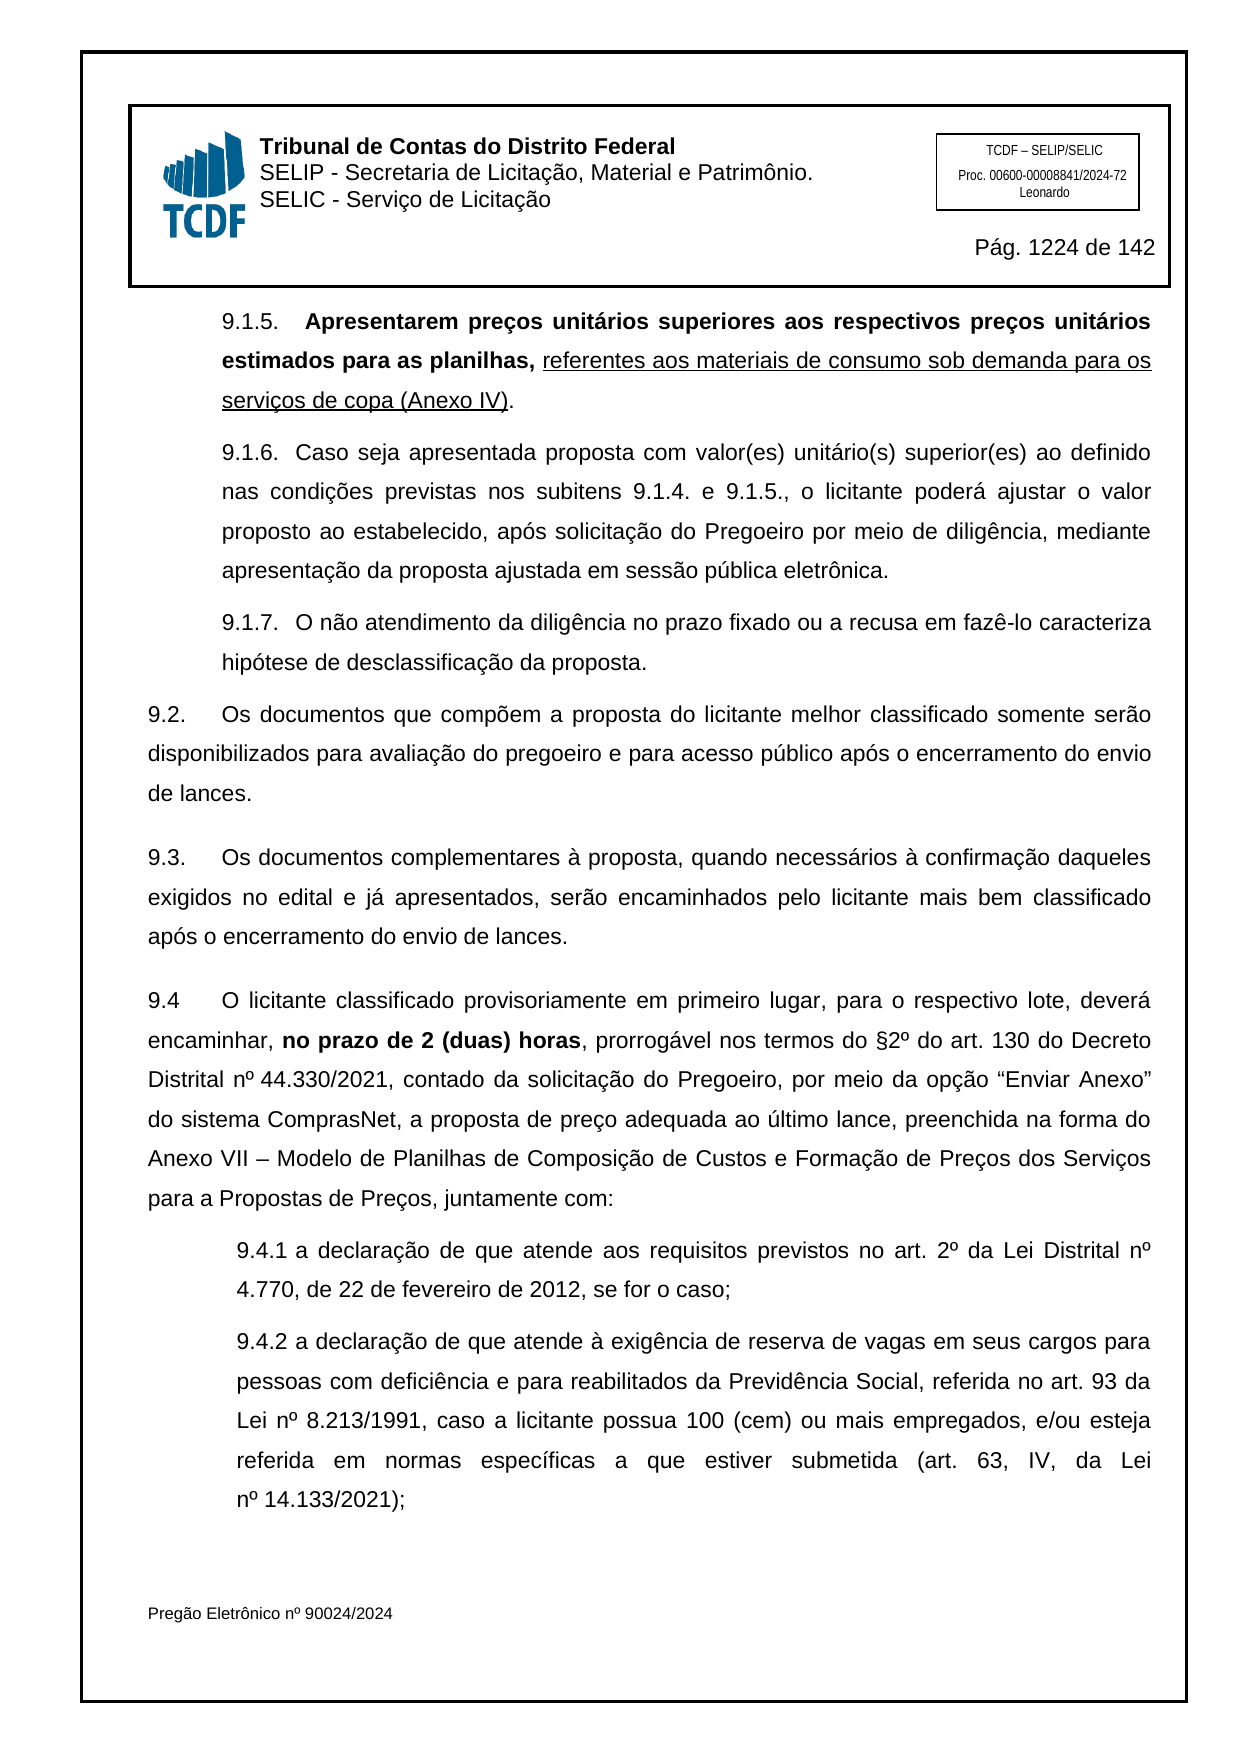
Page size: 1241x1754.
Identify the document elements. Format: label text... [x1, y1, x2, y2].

text 9.1.7. O não atendimento da diligência no prazo fixado ou a recusa em fazê-lo caracteriza hipótese de desclassificação da proposta. [222, 609, 1152, 675]
picture [148, 128, 260, 240]
text 9.4.2 a declaração de que atende à exigência de reserva de vagas em seus cargos para pessoas com deficiência e para reabilitados da Previdência Social, referida no art. 93 da Lei nº 8.213/1991, caso a licitante possua 100 (cem) ou mais empregados, e/ou esteja referida em normas específicas a que estiver submetida (art. 63, IV, da Lei nº 14.133/2021); [236, 1328, 1152, 1512]
text 9.2. Os documentos que compõem a proposta do licitante melhor classificado somente serão disponibilizados para avaliação do pregoeiro e para acesso público após o encerramento do envio de lances. [148, 701, 1152, 806]
text 9.1.6. Caso seja apresentada proposta com valor(es) unitário(s) superior(es) ao definido nas condições previstas nos subitens 9.1.4. e 9.1.5., o licitante poderá ajustar o valor proposto ao estabelecido, após solicitação do Pregoeiro por meio de diligência, mediante apresentação da proposta ajustada em sessão pública eletrônica. [222, 439, 1152, 583]
text 9.4 O licitante classificado provisoriamente em primeiro lugar, para o respectivo lote, deverá encaminhar, no prazo de 2 (duas) horas, prorrogável nos termos do §2º do art. 130 do Decreto Distrital nº 44.330/2021, contado da solicitação do Pregoeiro, por meio da opção “Enviar Anexo” do sistema ComprasNet, a proposta de preço adequada ao último lance, preenchida na forma do Anexo VII – Modelo de Planilhas de Composição de Custos e Formação de Preços dos Serviços para a Propostas de Preços, juntamente com: [148, 987, 1152, 1211]
text 9.3. Os documentos complementares à proposta, quando necessários à confirmação daqueles exigidos no edital e já apresentados, serão encaminhados pelo licitante mais bem classificado após o encerramento do envio de lances. [148, 844, 1152, 949]
text 9.1.5. Apresentarem preços unitários superiores aos respectivos preços unitários estimados para as planilhas, referentes aos materiais de consumo sob demanda para os serviços de copa (Anexo IV). [222, 308, 1152, 413]
text 9.4.1 a declaração de que atende aos requisitos previstos no art. 2º da Lei Distrital nº 4.770, de 22 de fevereiro de 2012, se for o caso; [236, 1237, 1152, 1303]
